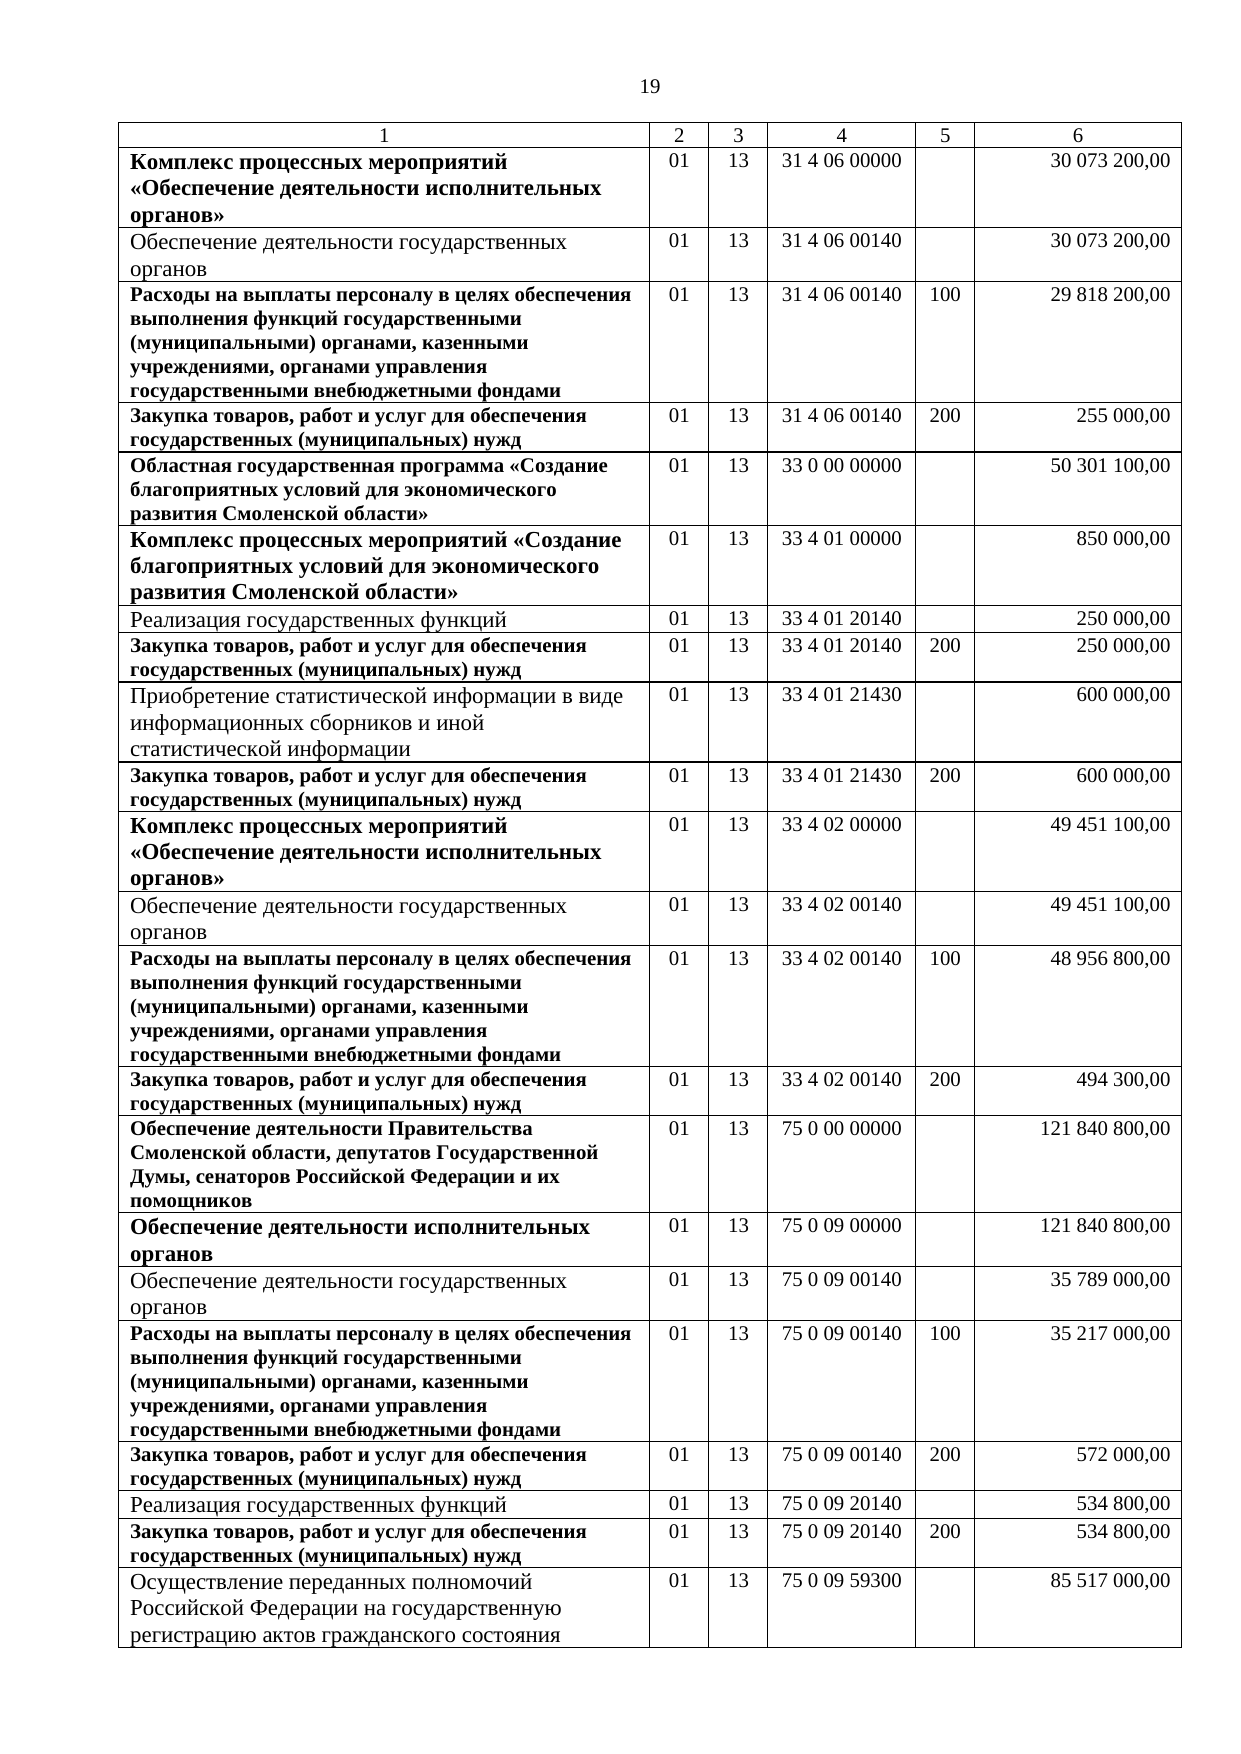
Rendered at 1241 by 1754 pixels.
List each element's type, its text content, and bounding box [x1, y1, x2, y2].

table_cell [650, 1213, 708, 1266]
table_cell 30 073 200,00 [975, 148, 1181, 227]
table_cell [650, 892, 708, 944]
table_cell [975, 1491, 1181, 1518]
table_header 5 [916, 123, 974, 147]
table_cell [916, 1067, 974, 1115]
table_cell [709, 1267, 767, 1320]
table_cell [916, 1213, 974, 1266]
table_cell Комплекс процессных мероприятий «Обеспечение деятельности исполнительных органов» [119, 148, 649, 227]
table_cell Закупка товаров, работ и услуг для обеспечения государственных (муниципальных) нужд [119, 403, 649, 451]
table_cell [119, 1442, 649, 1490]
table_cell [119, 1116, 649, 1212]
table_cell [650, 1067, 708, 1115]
table_cell 33 0 00 00000 [768, 453, 915, 525]
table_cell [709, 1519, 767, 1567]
table_cell 250 000,00 [975, 633, 1181, 681]
table_cell 600 000,00 [975, 763, 1181, 811]
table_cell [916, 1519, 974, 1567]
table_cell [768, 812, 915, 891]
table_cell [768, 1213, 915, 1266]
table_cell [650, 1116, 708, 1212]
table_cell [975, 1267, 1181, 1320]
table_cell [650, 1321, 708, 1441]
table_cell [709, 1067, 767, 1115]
table_cell 31 4 06 00140 [768, 282, 915, 402]
table_cell 13 [709, 453, 767, 525]
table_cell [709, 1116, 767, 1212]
table_cell 33 4 01 20140 [768, 633, 915, 681]
table_cell 33 4 01 21430 [768, 683, 915, 761]
table_cell Обеспечение деятельности государственных органов [119, 228, 649, 281]
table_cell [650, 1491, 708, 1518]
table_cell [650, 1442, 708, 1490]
table_cell [916, 453, 974, 525]
table_cell 13 [709, 526, 767, 605]
table_cell 13 [709, 403, 767, 451]
table_cell Комплекс процессных мероприятий «Создание благоприятных условий для экономического развития Смоленской области» [119, 526, 649, 605]
table_cell 33 4 01 20140 [768, 606, 915, 632]
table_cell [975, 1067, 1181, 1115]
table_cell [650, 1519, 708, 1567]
table_cell 13 [709, 228, 767, 281]
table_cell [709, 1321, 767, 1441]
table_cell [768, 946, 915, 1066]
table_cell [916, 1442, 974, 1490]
table_cell 13 [709, 633, 767, 681]
table_cell 01 [650, 606, 708, 632]
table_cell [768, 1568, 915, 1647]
table_cell Реализация государственных функций [119, 606, 649, 632]
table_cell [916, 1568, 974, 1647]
table_cell 31 4 06 00140 [768, 228, 915, 281]
table_cell 50 301 100,00 [975, 453, 1181, 525]
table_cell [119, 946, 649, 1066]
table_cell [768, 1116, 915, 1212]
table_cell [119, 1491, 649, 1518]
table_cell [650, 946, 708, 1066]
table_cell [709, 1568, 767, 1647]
table_cell 01 [650, 763, 708, 811]
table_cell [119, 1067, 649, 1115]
table_cell 255 000,00 [975, 403, 1181, 451]
table_cell 01 [650, 453, 708, 525]
table_cell [916, 228, 974, 281]
table_cell Областная государственная программа «Создание благоприятных условий для экономического развития Смоленской области» [119, 453, 649, 525]
table_cell 29 818 200,00 [975, 282, 1181, 402]
table_cell 01 [650, 683, 708, 761]
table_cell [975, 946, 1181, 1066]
table_cell 01 [650, 812, 708, 891]
table_cell 01 [650, 403, 708, 451]
table_header 2 [650, 123, 708, 147]
table_cell 13 [709, 282, 767, 402]
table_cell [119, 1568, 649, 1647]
table_cell [916, 526, 974, 605]
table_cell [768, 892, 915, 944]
table_cell 600 000,00 [975, 683, 1181, 761]
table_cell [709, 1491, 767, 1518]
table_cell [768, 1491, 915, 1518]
table_cell 250 000,00 [975, 606, 1181, 632]
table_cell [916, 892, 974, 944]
table_cell Приобретение статистической информации в виде информационных сборников и иной статистической информации [119, 683, 649, 761]
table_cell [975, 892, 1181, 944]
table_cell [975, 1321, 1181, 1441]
table_cell 30 073 200,00 [975, 228, 1181, 281]
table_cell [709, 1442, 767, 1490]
table_cell [916, 683, 974, 761]
table_cell 850 000,00 [975, 526, 1181, 605]
table_cell Закупка товаров, работ и услуг для обеспечения государственных (муниципальных) нужд [119, 763, 649, 811]
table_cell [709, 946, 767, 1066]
table_cell [916, 148, 974, 227]
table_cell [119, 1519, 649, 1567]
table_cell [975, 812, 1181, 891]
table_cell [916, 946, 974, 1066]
table_cell [916, 606, 974, 632]
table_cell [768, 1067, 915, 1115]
table_cell 200 [916, 763, 974, 811]
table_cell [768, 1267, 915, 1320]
table_cell 200 [916, 633, 974, 681]
table_cell 200 [916, 403, 974, 451]
table_cell 01 [650, 282, 708, 402]
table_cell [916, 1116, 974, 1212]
table_cell 33 4 01 00000 [768, 526, 915, 605]
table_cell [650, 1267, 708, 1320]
table_cell 13 [709, 606, 767, 632]
table_cell Расходы на выплаты персоналу в целях обеспечения выполнения функций государственными (муниципальными) органами, казенными учреждениями, органами управления государственными внебюджетными фондами [119, 282, 649, 402]
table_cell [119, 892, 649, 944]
table_cell Закупка товаров, работ и услуг для обеспечения государственных (муниципальных) нужд [119, 633, 649, 681]
table_cell 01 [650, 633, 708, 681]
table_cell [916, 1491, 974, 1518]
table_cell 33 4 01 21430 [768, 763, 915, 811]
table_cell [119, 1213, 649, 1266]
table_cell 100 [916, 282, 974, 402]
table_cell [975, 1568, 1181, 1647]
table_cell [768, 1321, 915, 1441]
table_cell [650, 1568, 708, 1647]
table_cell 01 [650, 228, 708, 281]
table_header 3 [709, 123, 767, 147]
table_header 4 [768, 123, 915, 147]
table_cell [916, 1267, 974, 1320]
table_header 1 [119, 123, 649, 147]
table_cell Комплекс процессных мероприятий «Обеспечение деятельности исполнительных органов» [119, 812, 649, 891]
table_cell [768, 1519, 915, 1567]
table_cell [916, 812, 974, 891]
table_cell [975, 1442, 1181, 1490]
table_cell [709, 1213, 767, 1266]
table_cell 01 [650, 148, 708, 227]
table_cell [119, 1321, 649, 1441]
table_cell 31 4 06 00140 [768, 403, 915, 451]
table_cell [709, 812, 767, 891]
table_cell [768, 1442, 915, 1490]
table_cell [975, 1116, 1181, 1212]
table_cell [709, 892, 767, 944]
table_header 6 [975, 123, 1181, 147]
table_cell 13 [709, 148, 767, 227]
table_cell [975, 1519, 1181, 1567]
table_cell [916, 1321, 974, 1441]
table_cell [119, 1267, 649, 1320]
table_cell 01 [650, 526, 708, 605]
table_cell 31 4 06 00000 [768, 148, 915, 227]
table_cell 13 [709, 763, 767, 811]
table_cell 13 [709, 683, 767, 761]
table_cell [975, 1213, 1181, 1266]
